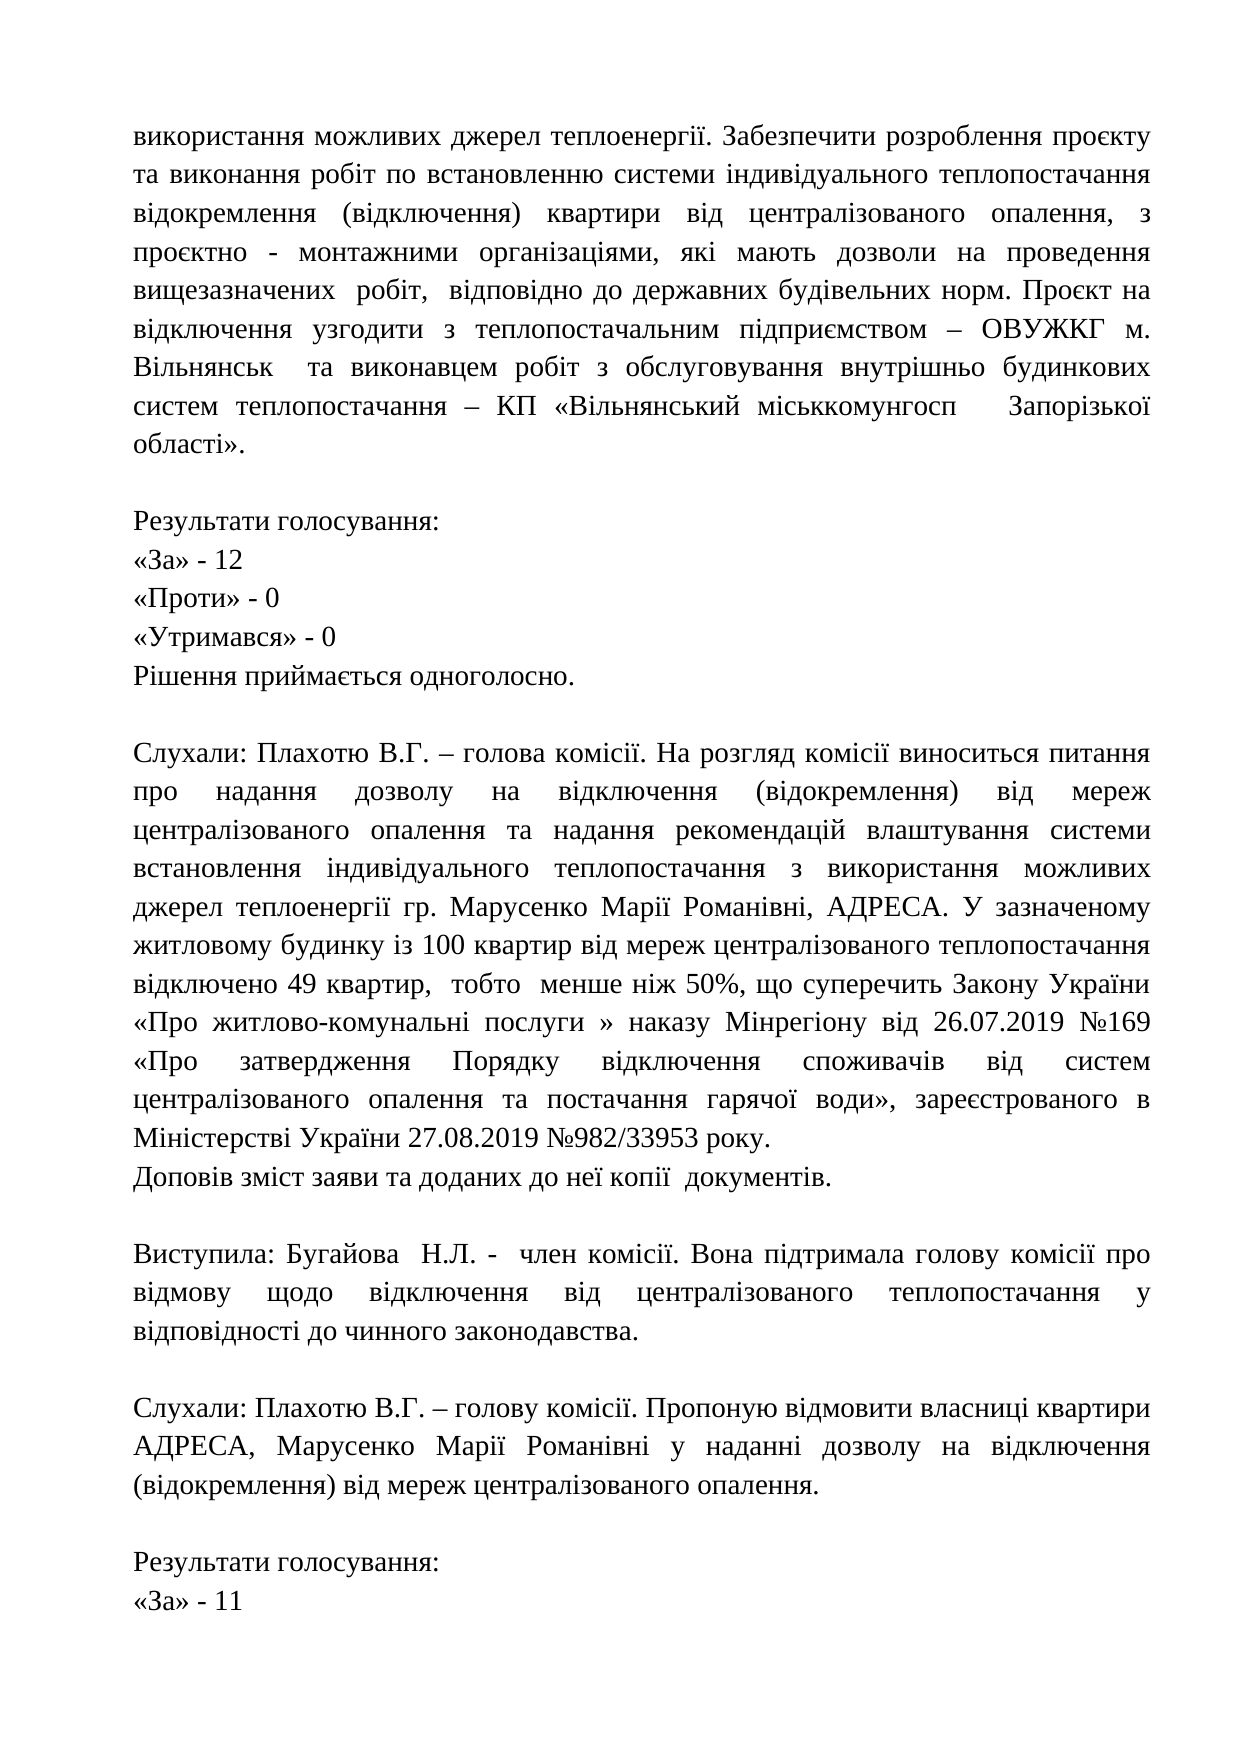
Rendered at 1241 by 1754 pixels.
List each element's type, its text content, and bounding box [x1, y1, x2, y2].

list «Утримався» - 0 [133, 619, 1152, 653]
list Результати голосування: [133, 503, 1152, 537]
list «Проти» - 0 [133, 581, 1152, 614]
list Слухали: Плахотю В.Г. – голова комісії. На розгляд комісії виноситься питання про надання дозволу на відключення (відокремлення) від мереж централізованого опалення та надання рекомендацій влаштування системи встановлення індивідуального теплопостачання з використання можливих джерел теплоенергії гр. Марусенко Марії Романівні, АДРЕСА. У зазначеному житловому будинку із 100 квартир від мереж централізованого теплопостачання відключено 49 квартир, тобто менше ніж 50%, що суперечить Закону України «Про житлово-комунальні послуги » наказу Мінрегіону від 26.07.2019 №169 «Про затвердження Порядку відключення споживачів від систем централізованого опалення та постачання гарячої води», зареєстрованого в Міністерстві України 27.08.2019 №982/33953 року. [133, 735, 1152, 1154]
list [133, 118, 1152, 460]
list Виступила: Бугайова Н.Л. - член комісії. Вона підтримала голову комісії про відмову щодо відключення від централізованого теплопостачання у відповідності до чинного законодавства. [133, 1236, 1152, 1346]
list «За» - 11 [133, 1583, 1152, 1616]
list Рішення приймається одноголосно. [133, 658, 1152, 691]
list Доповів зміст заяви та доданих до неї копії документів. [133, 1159, 1152, 1192]
list «За» - 12 [133, 542, 1152, 576]
list Результати голосування: [133, 1544, 1152, 1578]
list Слухали: Плахотю В.Г. – голову комісії. Пропоную відмовити власниці квартири АДРЕСА, Марусенко Марії Романівні у наданні дозволу на відключення (відокремлення) від мереж централізованого опалення. [133, 1390, 1152, 1501]
